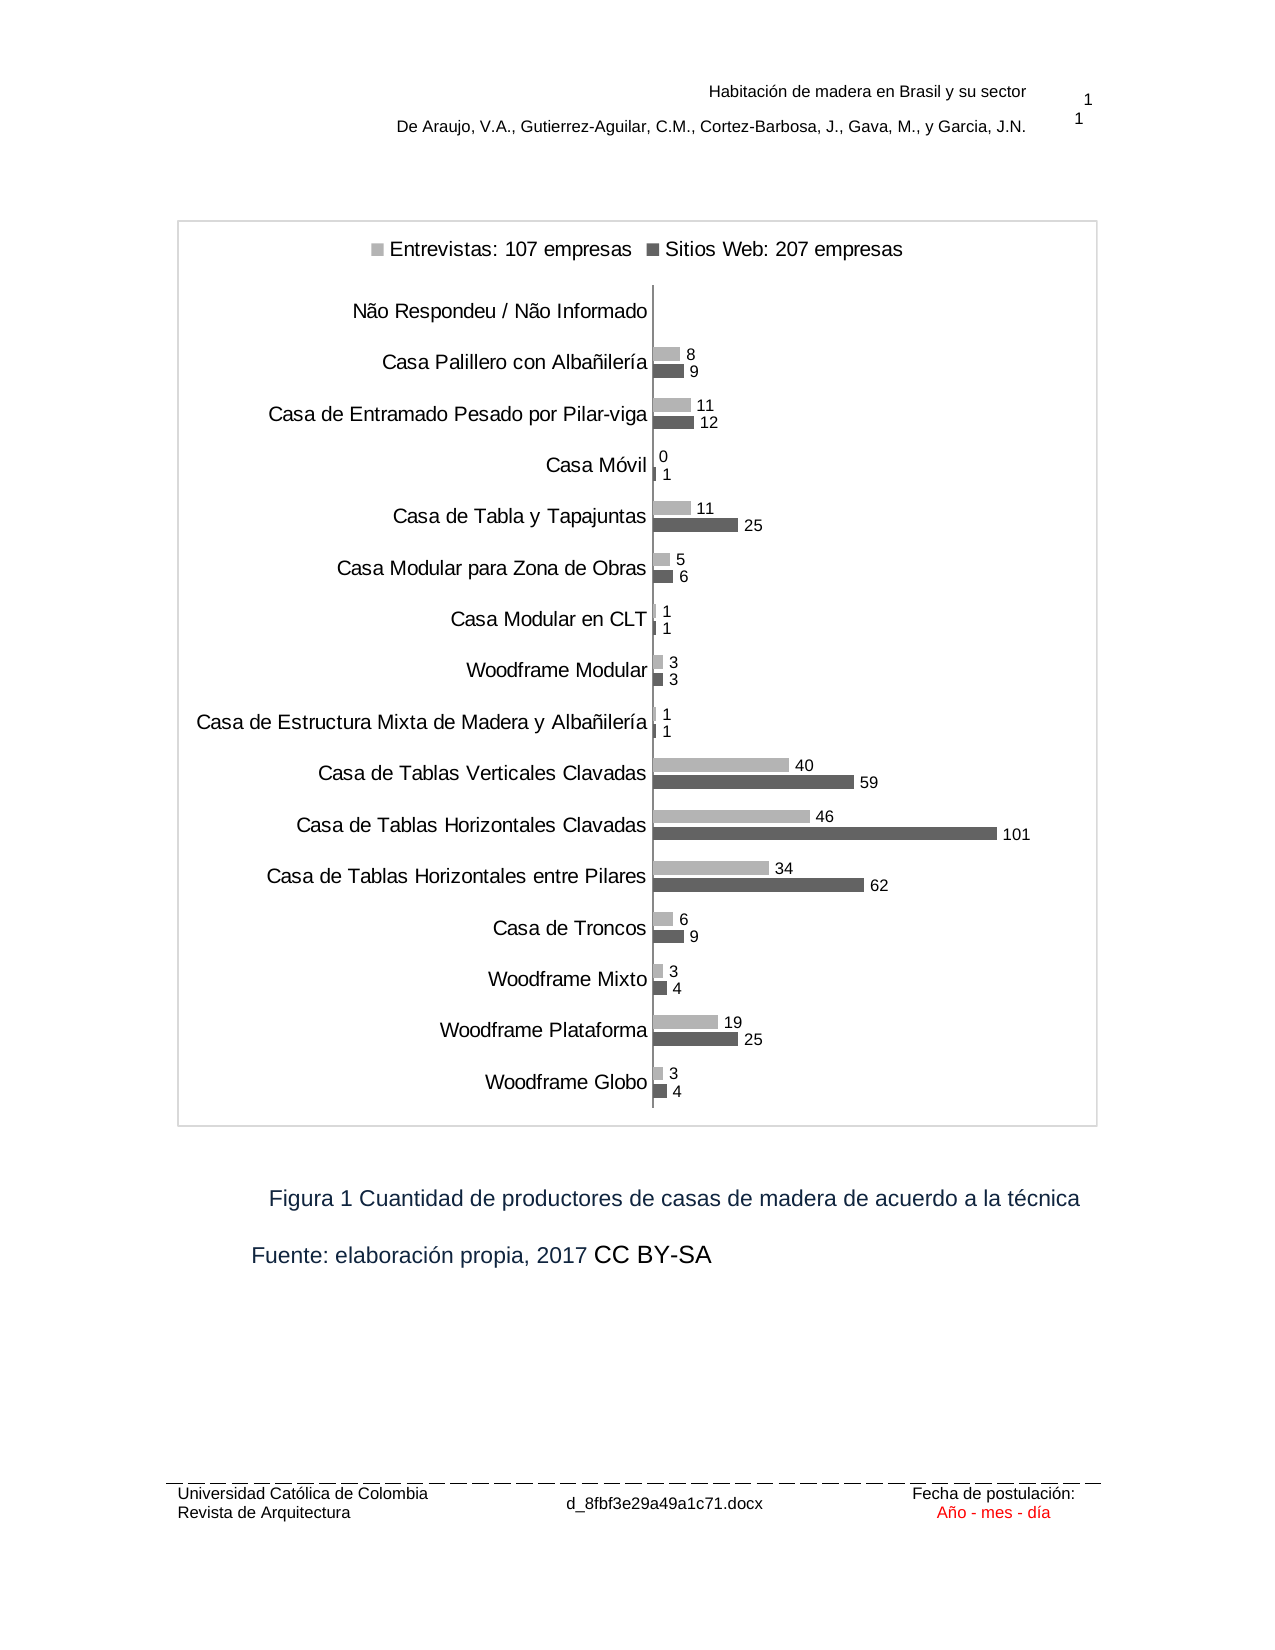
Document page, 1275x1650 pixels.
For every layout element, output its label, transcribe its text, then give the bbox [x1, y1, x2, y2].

text Fuente: elaboración propia, 2017 [177, 1240, 1098, 1269]
text Figura 1 Cuantidad de productores de casas de madera de acuerdo a la técnica [177, 1185, 1098, 1211]
